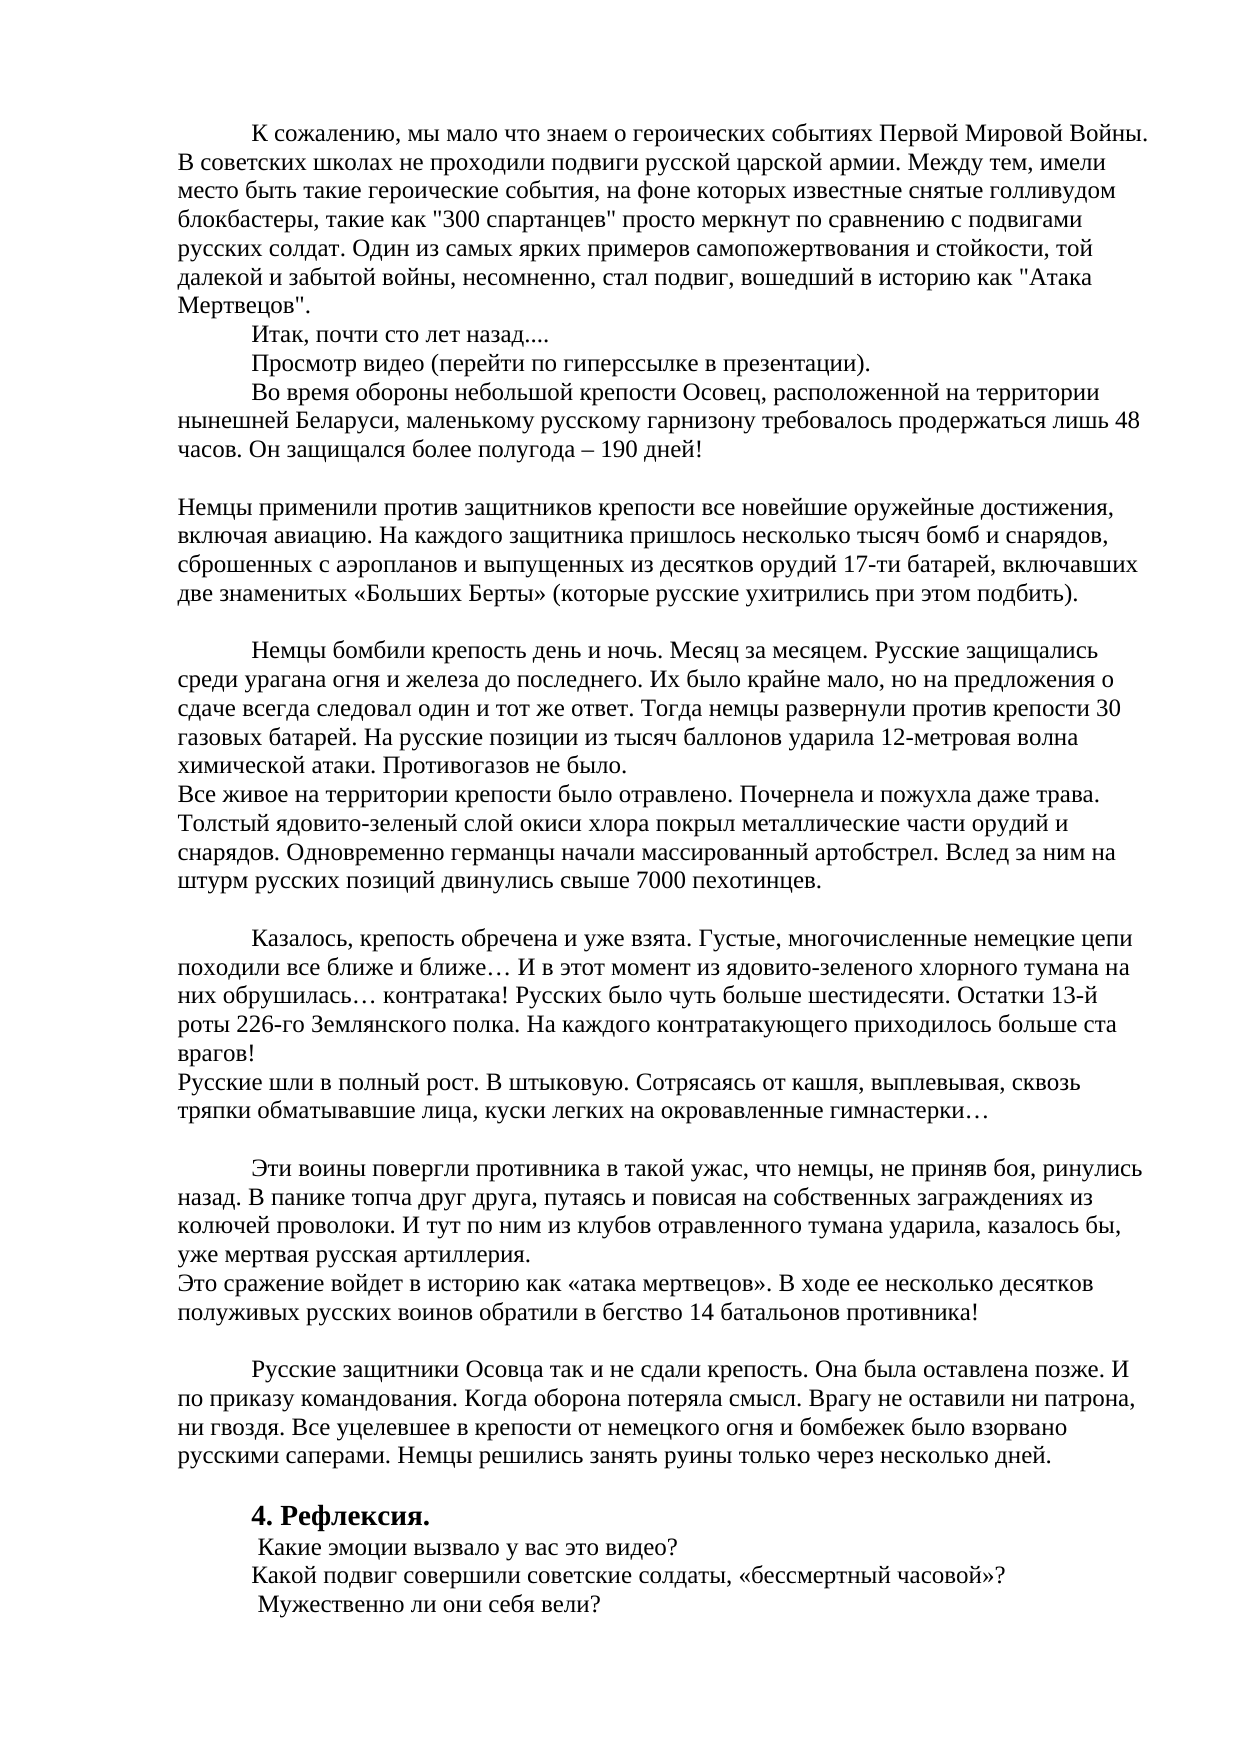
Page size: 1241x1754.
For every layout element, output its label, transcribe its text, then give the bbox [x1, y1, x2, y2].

text Какие эмоции вызвало у вас это видео? [177, 1532, 1152, 1560]
text Какой подвиг совершили советские солдаты, «бессмертный часовой»? [177, 1560, 1152, 1589]
text К сожалению, мы мало что знаем о героических событиях Первой Мировой Войны. В советских школах не проходили подвиги русской царской армии. Между тем, имели место быть такие героические события, на фоне которых известные снятые голливудом блокбастеры, такие как "300 спартанцев" просто меркнут по сравнению с подвигами русских солдат. Один из самых ярких примеров самопожертвования и стойкости, той далекой и забытой войны, несомненно, стал подвиг, вошедший в историю как "Атака Мертвецов". [177, 118, 1152, 319]
text Просмотр видео (перейти по гиперссылке в презентации). [177, 348, 1152, 377]
text Эти воины повергли противника в такой ужас, что немцы, не приняв боя, ринулись назад. В панике топча друг друга, путаясь и повисая на собственных заграждениях из колючей проволоки. И тут по ним из клубов отравленного тумана ударила, казалось бы, уже мертвая русская артиллерия. Это сражение войдет в историю как «атака мертвецов». В ходе ее несколько десятков полуживых русских воинов обратили в бегство 14 батальонов противника! [177, 1153, 1152, 1326]
text Во время обороны небольшой крепости Осовец, расположенной на территории нынешней Беларуси, маленькому русскому гарнизону требовалось продержаться лишь 48 часов. Он защищался более полугода – 190 дней! [177, 377, 1152, 463]
text Мужественно ли они себя вели? [177, 1589, 1152, 1618]
text Немцы бомбили крепость день и ночь. Месяц за месяцем. Русские защищались среди урагана огня и железа до последнего. Их было крайне мало, но на предложения о сдаче всегда следовал один и тот же ответ. Тогда немцы развернули против крепости 30 газовых батарей. На русские позиции из тысяч баллонов ударила 12-метровая волна химической атаки. Противогазов не было. Все живое на территории крепости было отравлено. Почернела и пожухла даже трава. Толстый ядовито-зеленый слой окиси хлора покрыл металлические части орудий и снарядов. Одновременно германцы начали массированный артобстрел. Вслед за ним на штурм русских позиций двинулись свыше 7000 пехотинцев. [177, 636, 1152, 894]
text Казалось, крепость обречена и уже взята. Густые, многочисленные немецкие цепи походили все ближе и ближе… И в этот момент из ядовито-зеленого хлорного тумана на них обрушилась… контратака! Русских было чуть больше шестидесяти. Остатки 13-й роты 226-го Землянского полка. На каждого контратакующего приходилось больше ста врагов! Русские шли в полный рост. В штыковую. Сотрясаясь от кашля, выплевывая, сквозь тряпки обматывавшие лица, куски легких на окровавленные гимнастерки… [177, 923, 1152, 1124]
text Итак, почти сто лет назад.... [177, 319, 1152, 348]
text Русские защитники Осовца так и не сдали крепость. Она была оставлена позже. И по приказу командования. Когда оборона потеряла смысл. Врагу не оставили ни патрона, ни гвоздя. Все уцелевшее в крепости от немецкого огня и бомбежек было взорвано русскими саперами. Немцы решились занять руины только через несколько дней. [177, 1354, 1152, 1469]
text 4. Рефлексия. [177, 1498, 1152, 1532]
text Немцы применили против защитников крепости все новейшие оружейные достижения, включая авиацию. На каждого защитника пришлось несколько тысяч бомб и снарядов, сброшенных с аэропланов и выпущенных из десятков орудий 17-ти батарей, включавших две знаменитых «Больших Берты» (которые русские ухитрились при этом подбить). [177, 463, 1152, 607]
